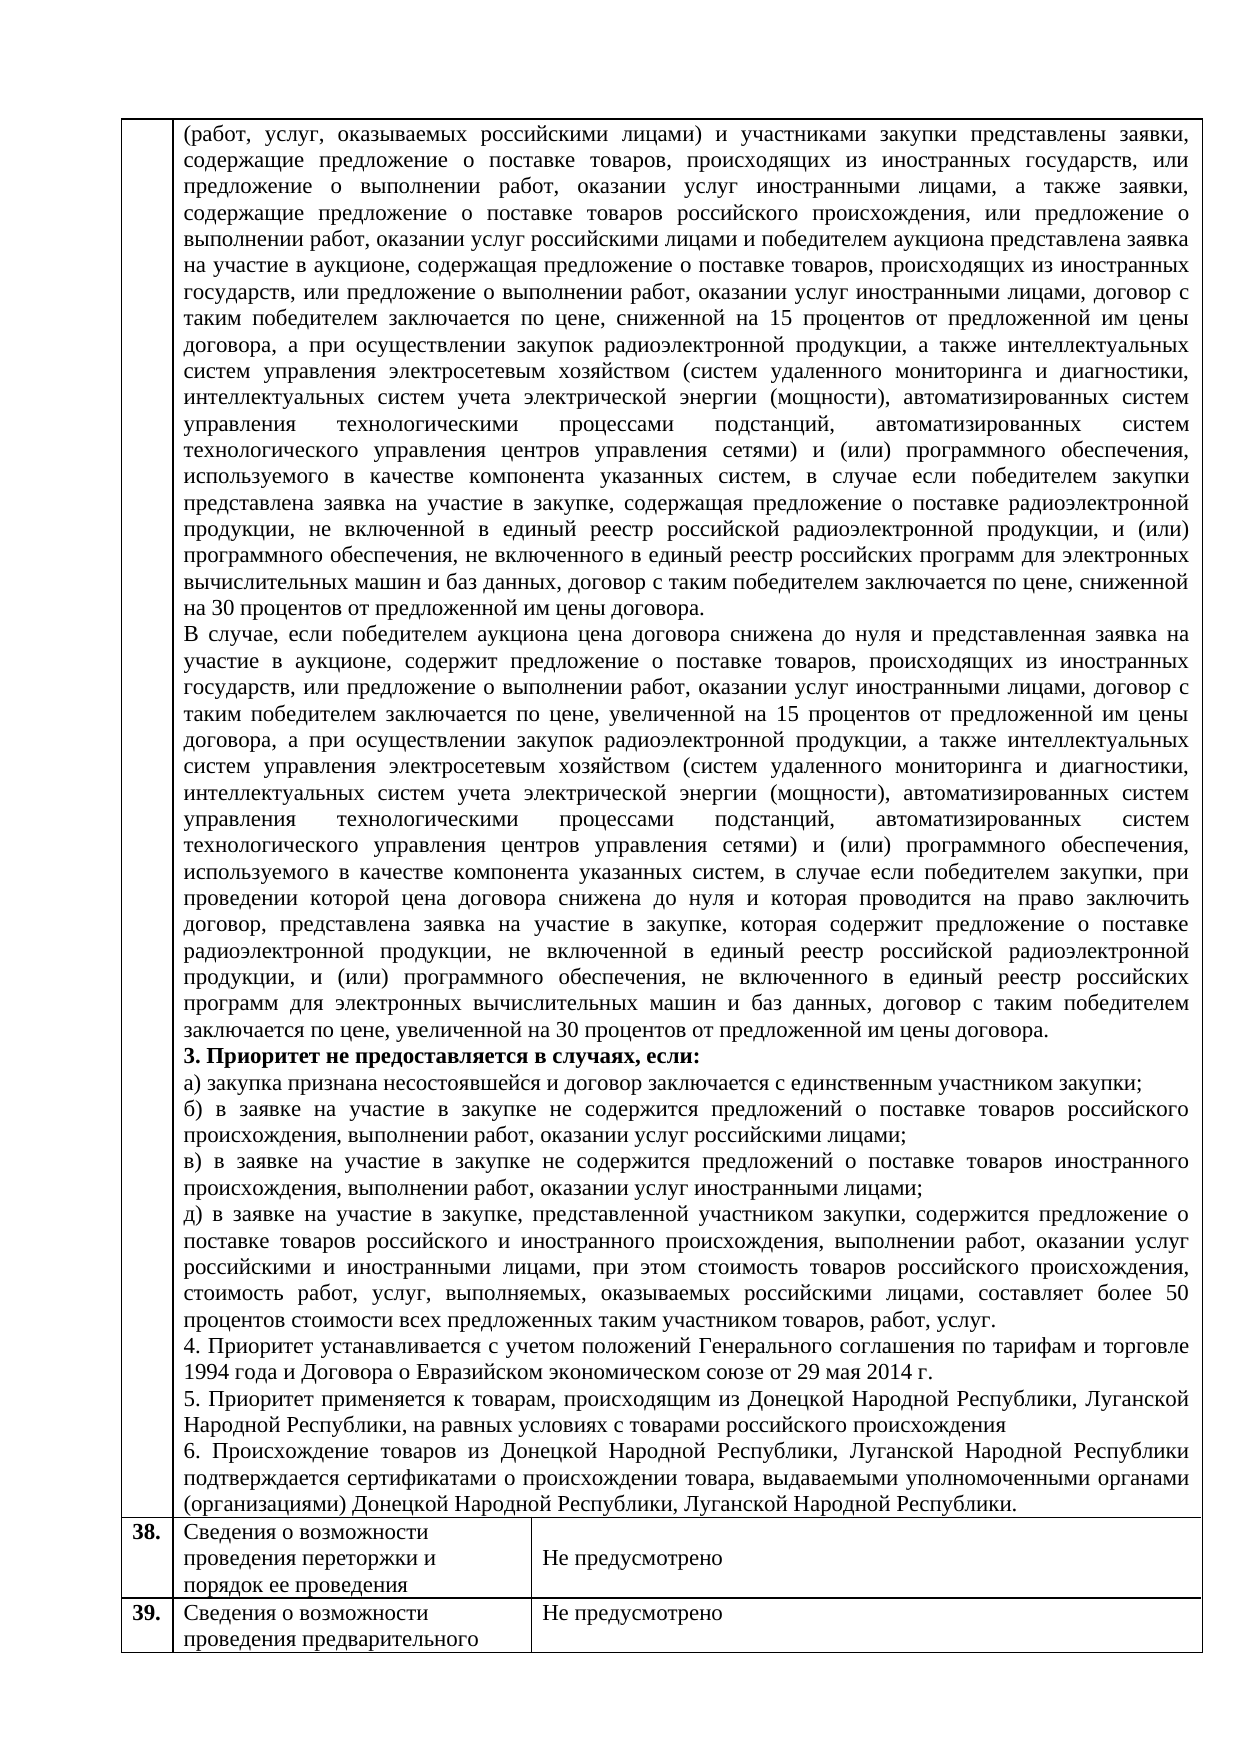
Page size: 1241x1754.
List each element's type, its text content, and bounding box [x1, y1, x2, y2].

table_cell [122, 120, 172, 1517]
table_cell Сведения о возможности проведения переторжки и порядок ее проведения [174, 1518, 531, 1597]
table_cell Не предусмотрено [532, 1517, 1202, 1597]
table_cell [122, 1518, 172, 1597]
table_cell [174, 120, 1202, 1517]
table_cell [174, 1599, 531, 1651]
table_cell [122, 1599, 172, 1651]
table_cell Не предусмотрено [532, 1597, 1202, 1651]
